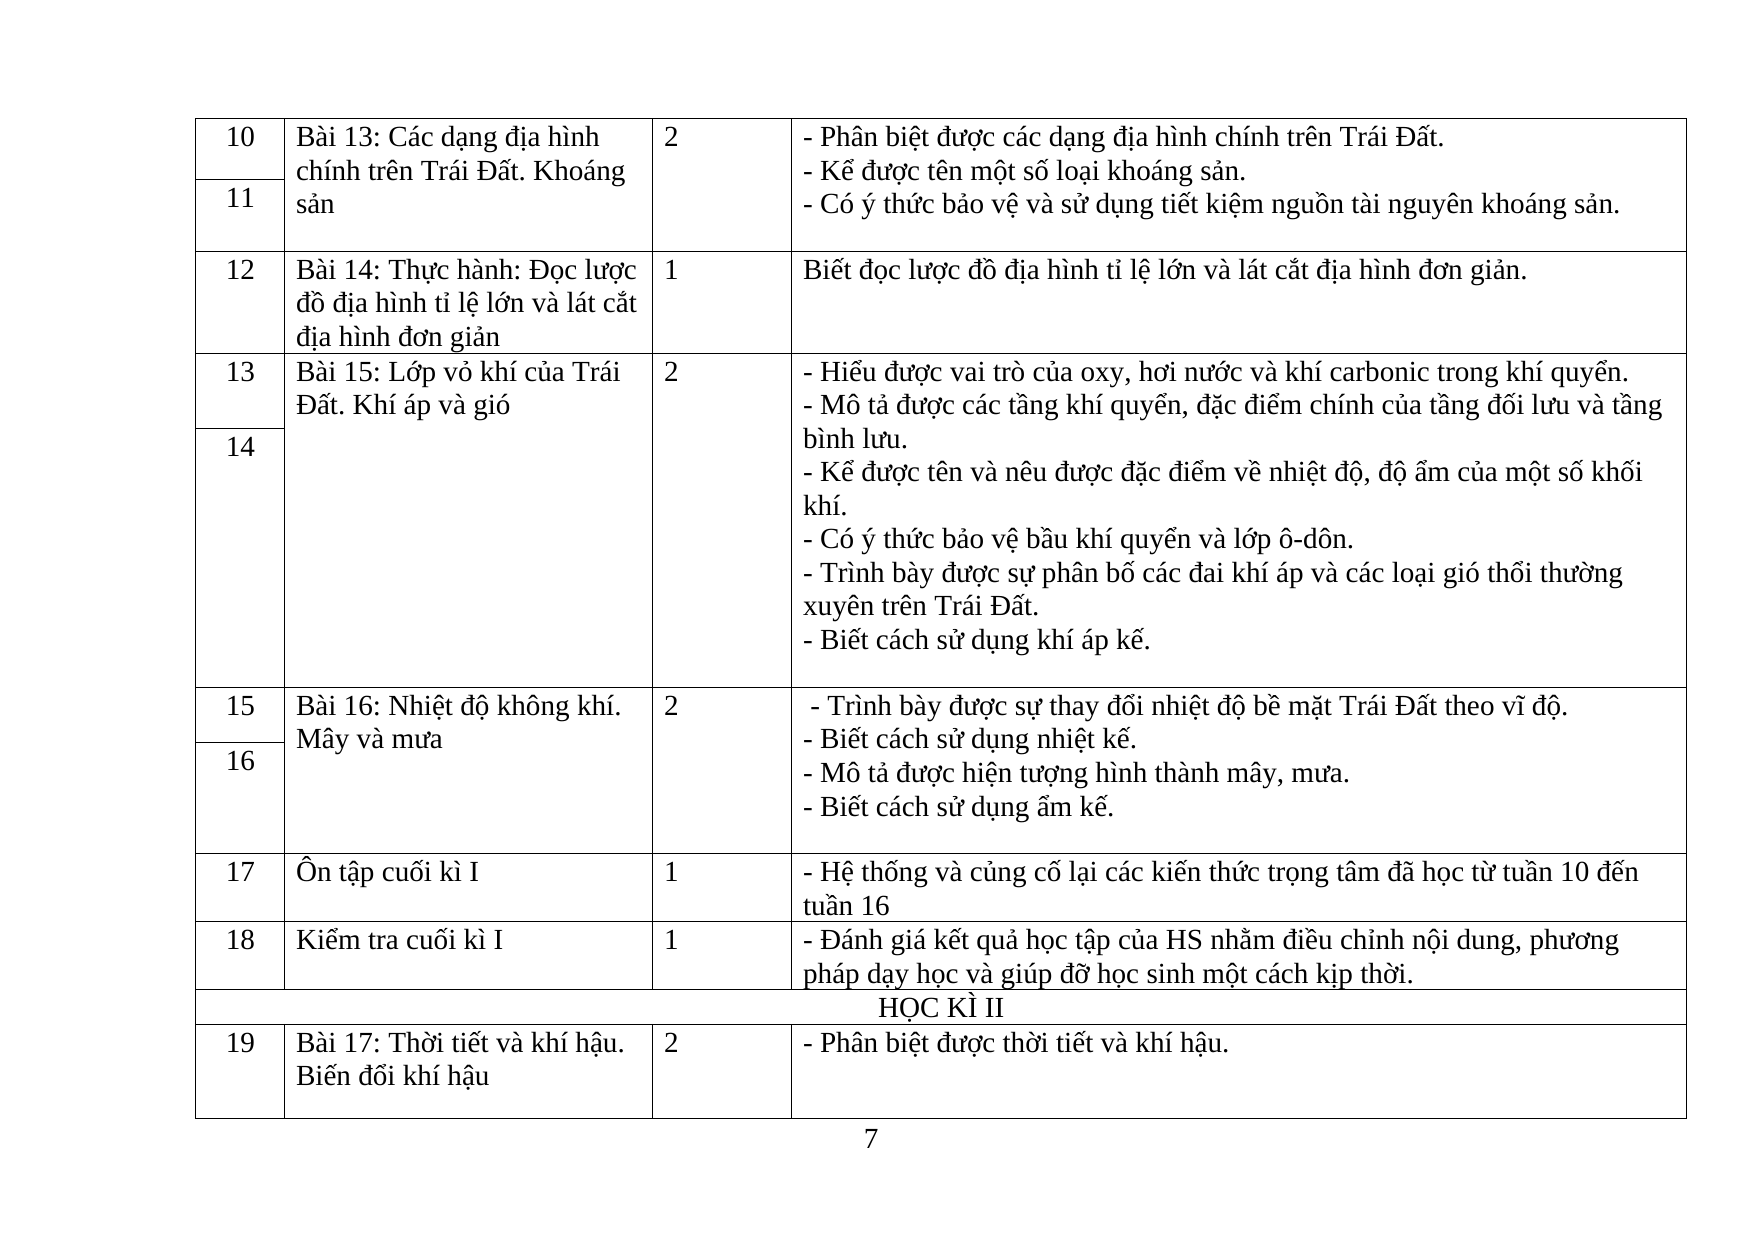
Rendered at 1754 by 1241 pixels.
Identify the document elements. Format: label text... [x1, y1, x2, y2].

table_cell 14 [196, 429, 284, 687]
table_cell 13 [196, 354, 284, 428]
table_cell Biết đọc lược đồ địa hình tỉ lệ lớn và lát cắt địa hình đơn giản. [792, 252, 1686, 353]
table_cell 10 [196, 119, 284, 179]
table_cell 2 [653, 688, 791, 853]
table_cell Bài 13: Các dạng địa hình chính trên Trái Đất. Khoáng sản [285, 119, 652, 251]
table_cell 2 [653, 119, 791, 251]
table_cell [792, 1025, 1686, 1117]
table_cell - Hệ thống và củng cố lại các kiến thức trọng tâm đã học từ tuần 10 đến tuần 16 [792, 854, 1686, 921]
table_cell 18 [196, 922, 284, 989]
table_cell 16 [196, 743, 284, 853]
table_cell Bài 16: Nhiệt độ không khí. Mây và mưa [285, 688, 652, 853]
table_cell 17 [196, 854, 284, 921]
table_cell 1 [653, 252, 791, 353]
table_cell 2 [653, 1025, 791, 1117]
table_cell 1 [653, 922, 791, 989]
table_cell 15 [196, 688, 284, 742]
table_cell - Phân biệt được các dạng địa hình chính trên Trái Đất. - Kể được tên một số loại khoáng sản. - Có ý thức bảo vệ và sử dụng tiết kiệm nguồn tài nguyên khoáng sản. [792, 119, 1686, 251]
table_cell - Trình bày được sự thay đổi nhiệt độ bề mặt Trái Đất theo vĩ độ. - Biết cách sử dụng nhiệt kế. - Mô tả được hiện tượng hình thành mây, mưa. - Biết cách sử dụng ẩm kế. [792, 688, 1686, 853]
table_cell - Hiểu được vai trò của oxy, hơi nước và khí carbonic trong khí quyển. - Mô tả được các tầng khí quyển, đặc điểm chính của tầng đối lưu và tầng bình lưu. - Kể được tên và nêu được đặc điểm về nhiệt độ, độ ẩm của một số khối khí. - Có ý thức bảo vệ bầu khí quyển và lớp ô-dôn. - Trình bày được sự phân bố các đai khí áp và các loại gió thổi thường xuyên trên Trái Đất. - Biết cách sử dụng khí áp kế. [792, 354, 1686, 687]
table_cell - Đánh giá kết quả học tập của HS nhằm điều chỉnh nội dung, phương pháp dạy học và giúp đỡ học sinh một cách kịp thời. [792, 922, 1686, 989]
table_cell 19 [196, 1025, 284, 1117]
table_cell 2 [653, 354, 791, 687]
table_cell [285, 1025, 652, 1117]
table_cell Bài 15: Lớp vỏ khí của Trái Đất. Khí áp và gió [285, 354, 652, 687]
table_cell Kiểm tra cuối kì I [285, 922, 652, 989]
table_cell 1 [653, 854, 791, 921]
table_cell 11 [196, 180, 284, 251]
table_cell Bài 14: Thực hành: Đọc lược đồ địa hình tỉ lệ lớn và lát cắt địa hình đơn giản [285, 252, 652, 353]
table_cell HỌC KÌ II [196, 990, 1686, 1024]
table_cell Ôn tập cuối kì I [285, 854, 652, 921]
table_cell 12 [196, 252, 284, 353]
